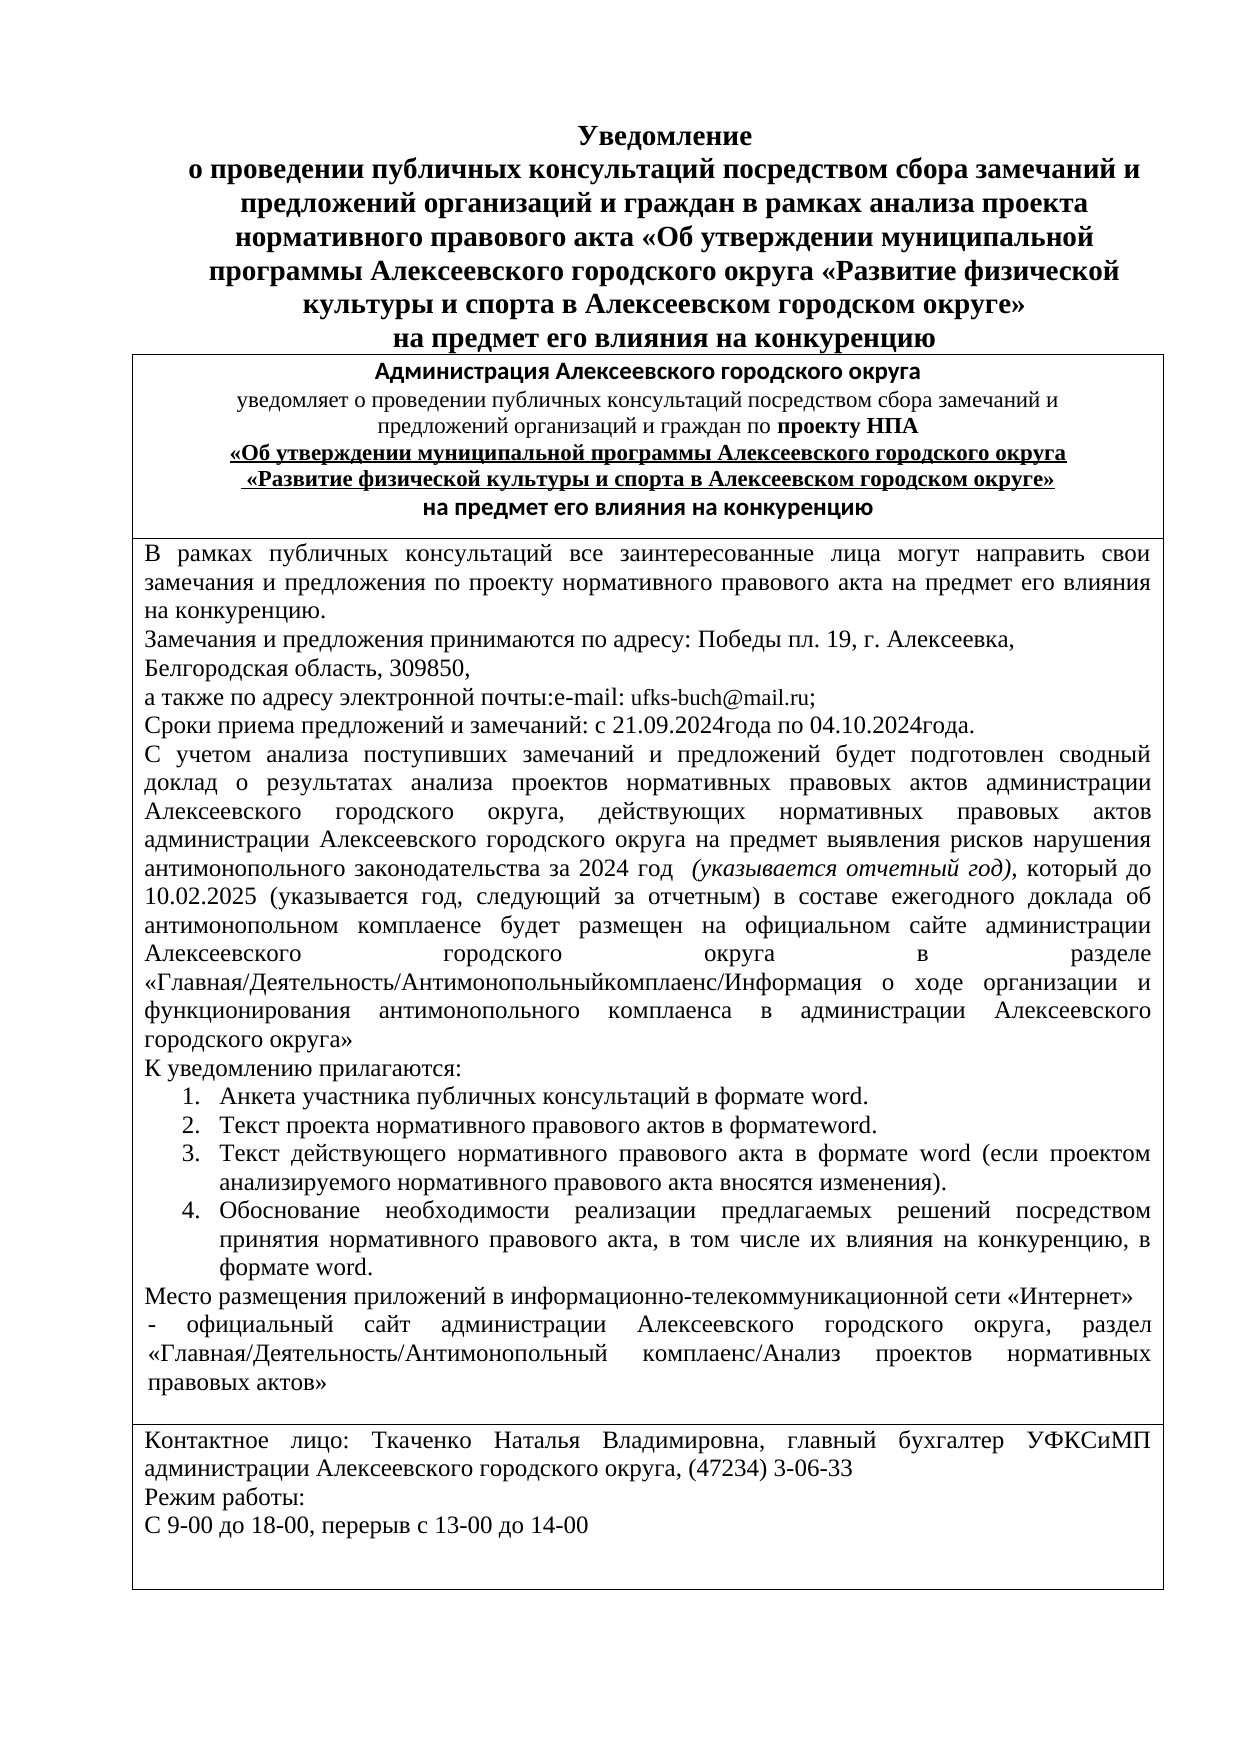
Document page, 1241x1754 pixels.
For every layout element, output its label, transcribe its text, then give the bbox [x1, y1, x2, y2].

table_cell Контактное лицо: Ткаченко Наталья Владимировна, главный бухгалтер УФКСиМП администрации Алексеевского городского округа, (47234) 3-06-33 Режим работы: С 9-00 до 18-00, перерыв с 13-00 до 14-00 [133, 1425, 1163, 1589]
text о проведении публичных консультаций посредством сбора замечаний и предложений организаций и граждан в рамках анализа проекта нормативного правового акта «Об утверждении муниципальной программы Алексеевского городского округа «Развитие физической культуры и спорта в Алексеевском городском округе» [177, 152, 1152, 321]
text на предмет его влияния на конкуренцию [177, 321, 1152, 354]
table_cell В рамках публичных консультаций все заинтересованные лица могут направить свои замечания и предложения по проекту нормативного правового акта на предмет его влияния на конкуренцию. Замечания и предложения принимаются по адресу: Победы пл. 19, г. Алексеевка, Белгородская область, 309850, а также по адресу электронной почты:e-mail: ufks-buch@mail.ru; Сроки приема предложений и замечаний: с 21.09.2024года по 04.10.2024года. С учетом анализа поступивших замечаний и предложений будет подготовлен сводный доклад о результатах анализа проектов нормативных правовых актов администрации Алексеевского городского округа, действующих нормативных правовых актов администрации Алексеевского городского округа на предмет выявления рисков нарушения антимонопольного законодательства за 2024 год (указывается отчетный год), который до 10.02.2025 (указывается год, следующий за отчетным) в составе ежегодного доклада об антимонопольном комплаенсе будет размещен на официальном сайте администрации Алексеевского городского округа в разделе «Главная/Деятельность/Антимонопольныйкомплаенс/Информация о ходе организации и функционирования антимонопольного комплаенса в администрации Алексеевского городского округа» К уведомлению прилагаются: Анкета участника публичных консультаций в формате word. Текст проекта нормативного правового актов в форматеword. Текст действующего нормативного правового акта в формате word (если проектом анализируемого нормативного правового акта вносятся изменения). Обоснование необходимости реализации предлагаемых решений посредством принятия нормативного правового акта, в том числе их влияния на конкуренцию, в формате word. Место размещения приложений в информационно-телекоммуникационной сети «Интернет» - официальный сайт администрации Алексеевского городского округа, раздел «Главная/Деятельность/Антимонопольный комплаенс/Анализ проектов нормативных правовых актов» [133, 539, 1163, 1424]
text Уведомление [177, 118, 1152, 152]
table_header Администрация Алексеевского городского округа уведомляет о проведении публичных консультаций посредством сбора замечаний и предложений организаций и граждан по проекту НПА «Об утверждении муниципальной программы Алексеевского городского округа «Развитие физической культуры и спорта в Алексеевском городском округе» на предмет его влияния на конкуренцию [133, 355, 1163, 538]
